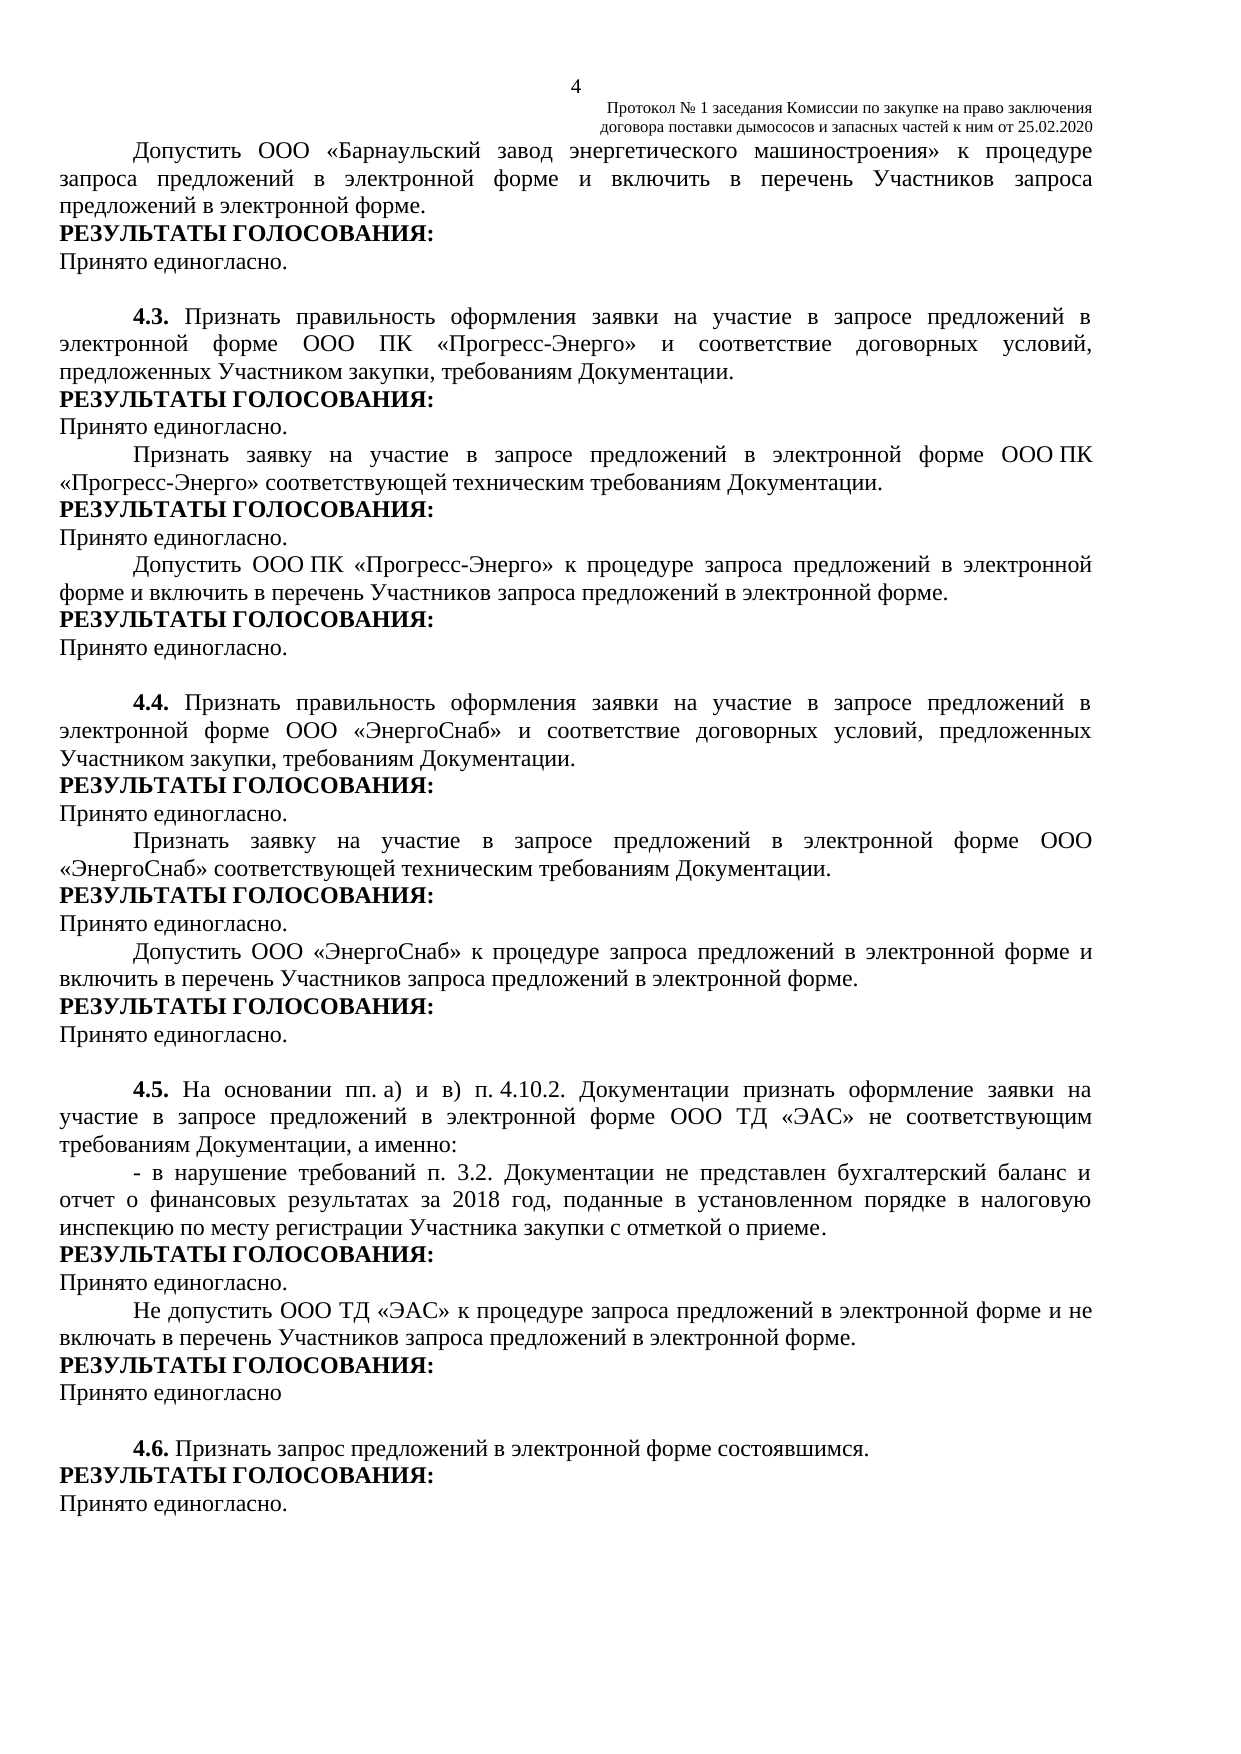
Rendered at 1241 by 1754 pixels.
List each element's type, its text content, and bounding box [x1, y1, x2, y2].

text Допустить ООО «Барнаульский завод энергетического машиностроения» к процедуре запроса предложений в электронной форме и включить в перечень Участников запроса предложений в электронной форме. [59, 136, 1092, 219]
text Принято единогласно. [59, 247, 1092, 274]
text Принято единогласно. [59, 1019, 1092, 1047]
text Принято единогласно [59, 1378, 1092, 1406]
text Принято единогласно. [59, 799, 1092, 826]
subtitle 4.6. Признать запрос предложений в электронной форме состоявшимся. [59, 1434, 1092, 1461]
subtitle 4.3. Признать правильность оформления заявки на участие в запросе предложений в электронной форме ООО ПК «Прогресс-Энерго» и соответствие договорных условий, предложенных Участником закупки, требованиям Документации. [59, 302, 1092, 385]
text Принято единогласно. [59, 909, 1092, 937]
text - в нарушение требований п. 3.2. Документации не представлен бухгалтерский баланс и отчет о финансовых результатах за 2018 год, поданные в установленном порядке в налоговую инспекцию по месту регистрации Участника закупки с отметкой о приеме. [59, 1158, 1092, 1240]
text Принято единогласно. [59, 412, 1092, 440]
text РЕЗУЛЬТАТЫ ГОЛОСОВАНИЯ: [59, 1351, 1092, 1378]
text РЕЗУЛЬТАТЫ ГОЛОСОВАНИЯ: [59, 882, 1092, 909]
text РЕЗУЛЬТАТЫ ГОЛОСОВАНИЯ: [59, 385, 1092, 412]
text РЕЗУЛЬТАТЫ ГОЛОСОВАНИЯ: [59, 992, 1092, 1019]
text РЕЗУЛЬТАТЫ ГОЛОСОВАНИЯ: [59, 1461, 1092, 1489]
subtitle 4.5. На основании пп. а) и в) п. 4.10.2. Документации признать оформление заявки на участие в запросе предложений в электронной форме ООО ТД «ЭАС» не соответствующим требованиям Документации, а именно: [59, 1075, 1092, 1158]
text Принято единогласно. [59, 523, 1092, 550]
text РЕЗУЛЬТАТЫ ГОЛОСОВАНИЯ: [59, 219, 1092, 247]
text РЕЗУЛЬТАТЫ ГОЛОСОВАНИЯ: [59, 1240, 1092, 1268]
text Допустить ООО «ЭнергоСнаб» к процедуре запроса предложений в электронной форме и включить в перечень Участников запроса предложений в электронной форме. [59, 937, 1092, 992]
subtitle 4.4. Признать правильность оформления заявки на участие в запросе предложений в электронной форме ООО «ЭнергоСнаб» и соответствие договорных условий, предложенных Участником закупки, требованиям Документации. [59, 688, 1092, 771]
text РЕЗУЛЬТАТЫ ГОЛОСОВАНИЯ: [59, 771, 1092, 799]
text Принято единогласно. [59, 1489, 1092, 1516]
text Признать заявку на участие в запросе предложений в электронной форме ООО «ЭнергоСнаб» соответствующей техническим требованиям Документации. [59, 826, 1092, 882]
text Признать заявку на участие в запросе предложений в электронной форме ООО ПК «Прогресс-Энерго» соответствующей техническим требованиям Документации. [59, 440, 1092, 495]
text Не допустить ООО ТД «ЭАС» к процедуре запроса предложений в электронной форме и не включать в перечень Участников запроса предложений в электронной форме. [59, 1296, 1092, 1351]
text РЕЗУЛЬТАТЫ ГОЛОСОВАНИЯ: [59, 495, 1092, 523]
text РЕЗУЛЬТАТЫ ГОЛОСОВАНИЯ: [59, 606, 1092, 633]
text Принято единогласно. [59, 1268, 1092, 1296]
text Допустить ООО ПК «Прогресс-Энерго» к процедуре запроса предложений в электронной форме и включить в перечень Участников запроса предложений в электронной форме. [59, 550, 1092, 606]
text Принято единогласно. [59, 633, 1092, 661]
